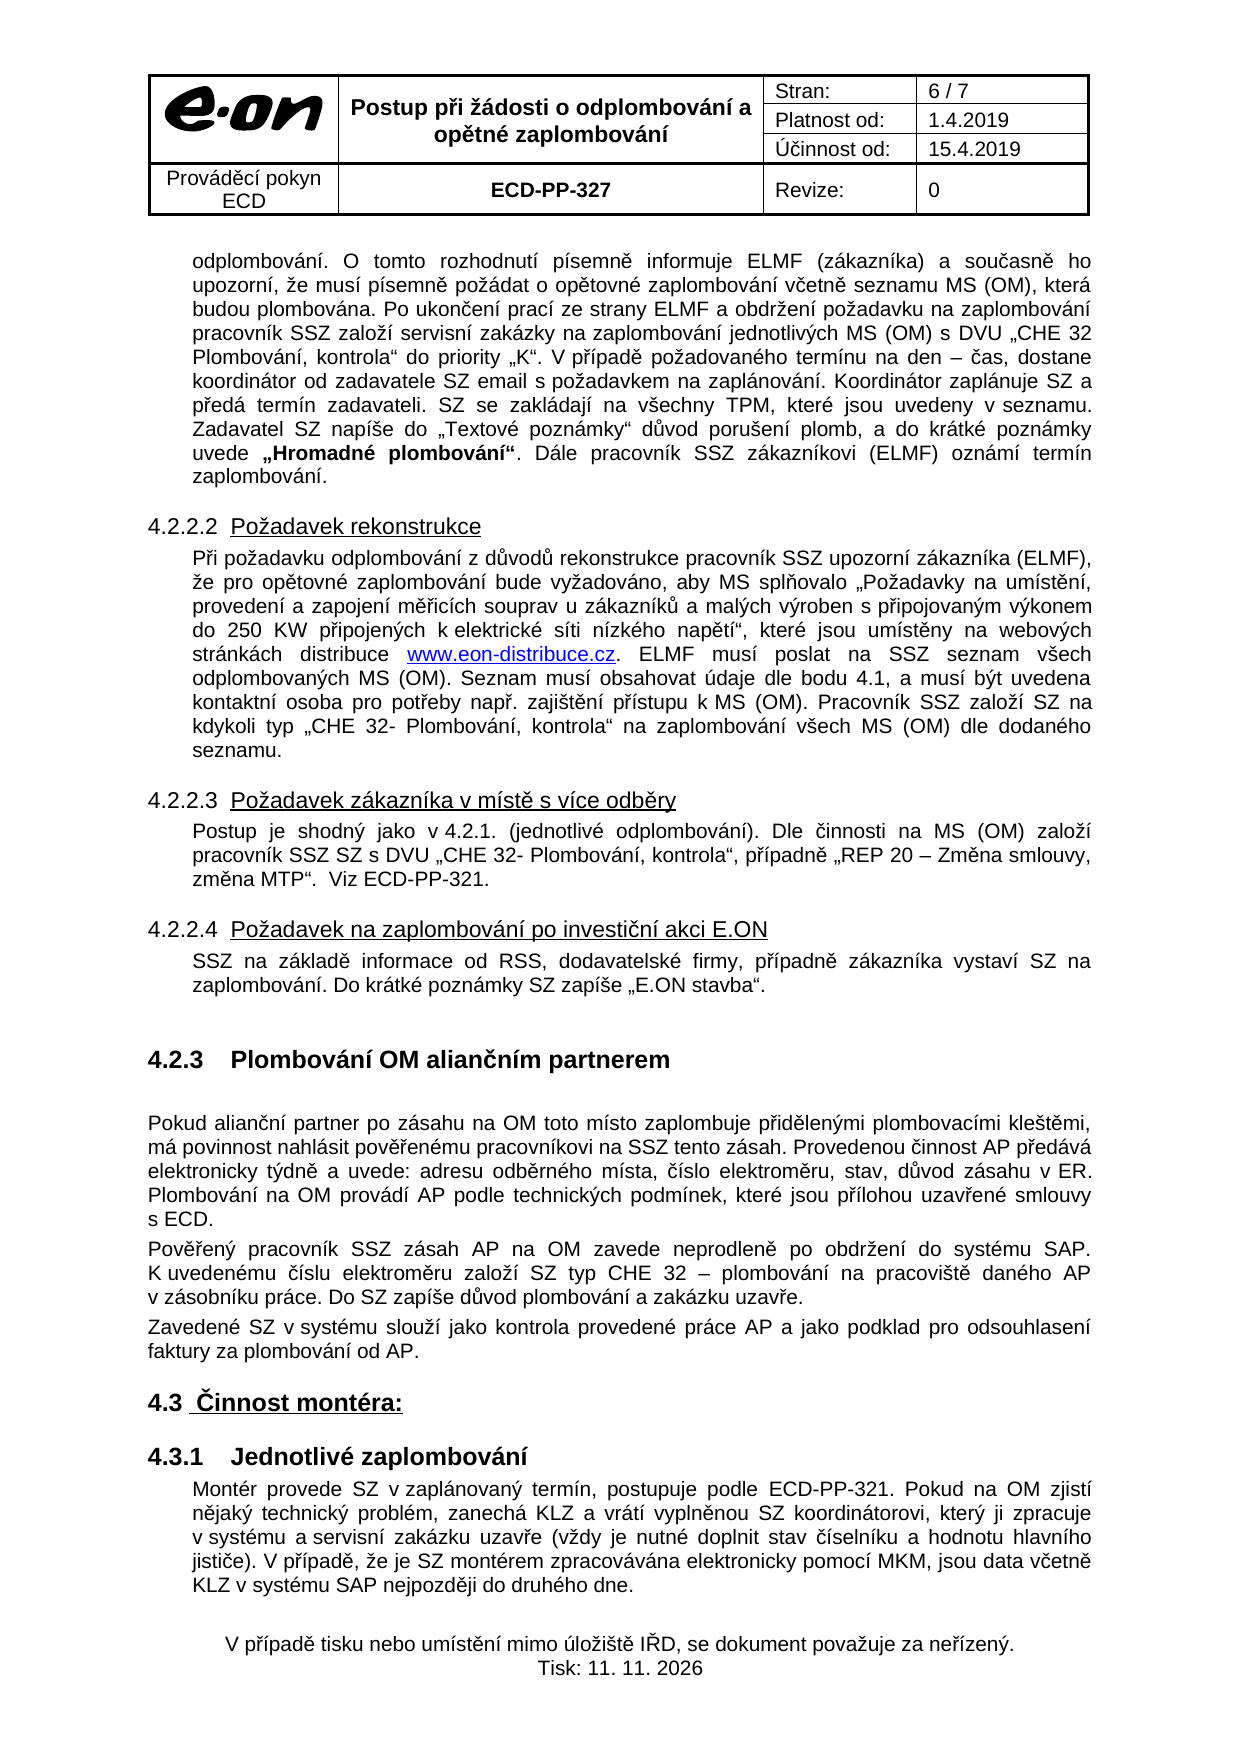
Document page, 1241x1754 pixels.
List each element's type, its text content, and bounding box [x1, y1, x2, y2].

text Postup je shodný jako v 4.2.1. (jednotlivé odplombování). Dle činnosti na MS (OM) založí pracovník SSZ SZ s DVU „CHE 32- Plombování, kontrola“, případně „REP 20 – Změna smlouvy, změna MTP“. Viz ECD-PP-321. [192, 819, 1092, 891]
subtitle Požadavek rekonstrukce [148, 513, 1092, 540]
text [192, 249, 1092, 488]
text Zavedené SZ v systému slouží jako kontrola provedené práce AP a jako podklad pro odsouhlasení faktury za plombování od AP. [148, 1315, 1092, 1363]
subtitle Plombování OM aliančním partnerem [148, 1046, 1092, 1074]
text SSZ na základě informace od RSS, dodavatelské firmy, případně zákazníka vystaví SZ na zaplombování. Do krátké poznámky SZ zapíše „E.ON stavba“. [192, 949, 1092, 997]
text Pověřený pracovník SSZ zásah AP na OM zavede neprodleně po obdržení do systému SAP. K uvedenému číslu elektroměru založí SZ typ CHE 32 – plombování na pracoviště daného AP v zásobníku práce. Do SZ zapíše důvod plombování a zakázku uzavře. [148, 1237, 1092, 1309]
subtitle Požadavek na zaplombování po investiční akci E.ON [148, 916, 1092, 942]
subtitle Požadavek zákazníka v místě s více odběry [148, 787, 1092, 813]
subtitle Jednotlivé zaplombování [148, 1442, 1092, 1470]
text Montér provede SZ v zaplánovaný termín, postupuje podle ECD-PP-321. Pokud na OM zjistí nějaký technický problém, zanechá KLZ a vrátí vyplněnou SZ koordinátorovi, který ji zpracuje v systému a servisní zakázku uzavře (vždy je nutné doplnit stav číselníku a hodnotu hlavního jističe). V případě, že je SZ montérem zpracovávána elektronicky pomocí MKM, jsou data včetně KLZ v systému SAP nejpozději do druhého dne. [192, 1477, 1092, 1596]
text Při požadavku odplombování z důvodů rekonstrukce pracovník SSZ upozorní zákazníka (ELMF), že pro opětovné zaplombování bude vyžadováno, aby MS splňovalo „Požadavky na umístění, provedení a zapojení měřicích souprav u zákazníků a malých výroben s připojovaným výkonem do 250 KW připojených k elektrické síti nízkého napětí“, které jsou umístěny na webových stránkách distribuce www.eon-distribuce.cz. ELMF musí poslat na SSZ seznam všech odplombovaných MS (OM). Seznam musí obsahovat údaje dle bodu 4.1, a musí být uvedena kontaktní osoba pro potřeby např. zajištění přístupu k MS (OM). Pracovník SSZ založí SZ na kdykoli typ „CHE 32- Plombování, kontrola“ na zaplombování všech MS (OM) dle dodaného seznamu. [192, 546, 1092, 762]
text Pokud alianční partner po zásahu na OM toto místo zaplombuje přidělenými plombovacími kleštěmi, má povinnost nahlásit pověřenému pracovníkovi na SSZ tento zásah. Provedenou činnost AP předává elektronicky týdně a uvede: adresu odběrného místa, číslo elektroměru, stav, důvod zásahu v ER. Plombování na OM provádí AP podle technických podmínek, které jsou přílohou uzavřené smlouvy s ECD. [148, 1111, 1092, 1231]
subtitle Činnost montéra: [148, 1388, 1092, 1417]
